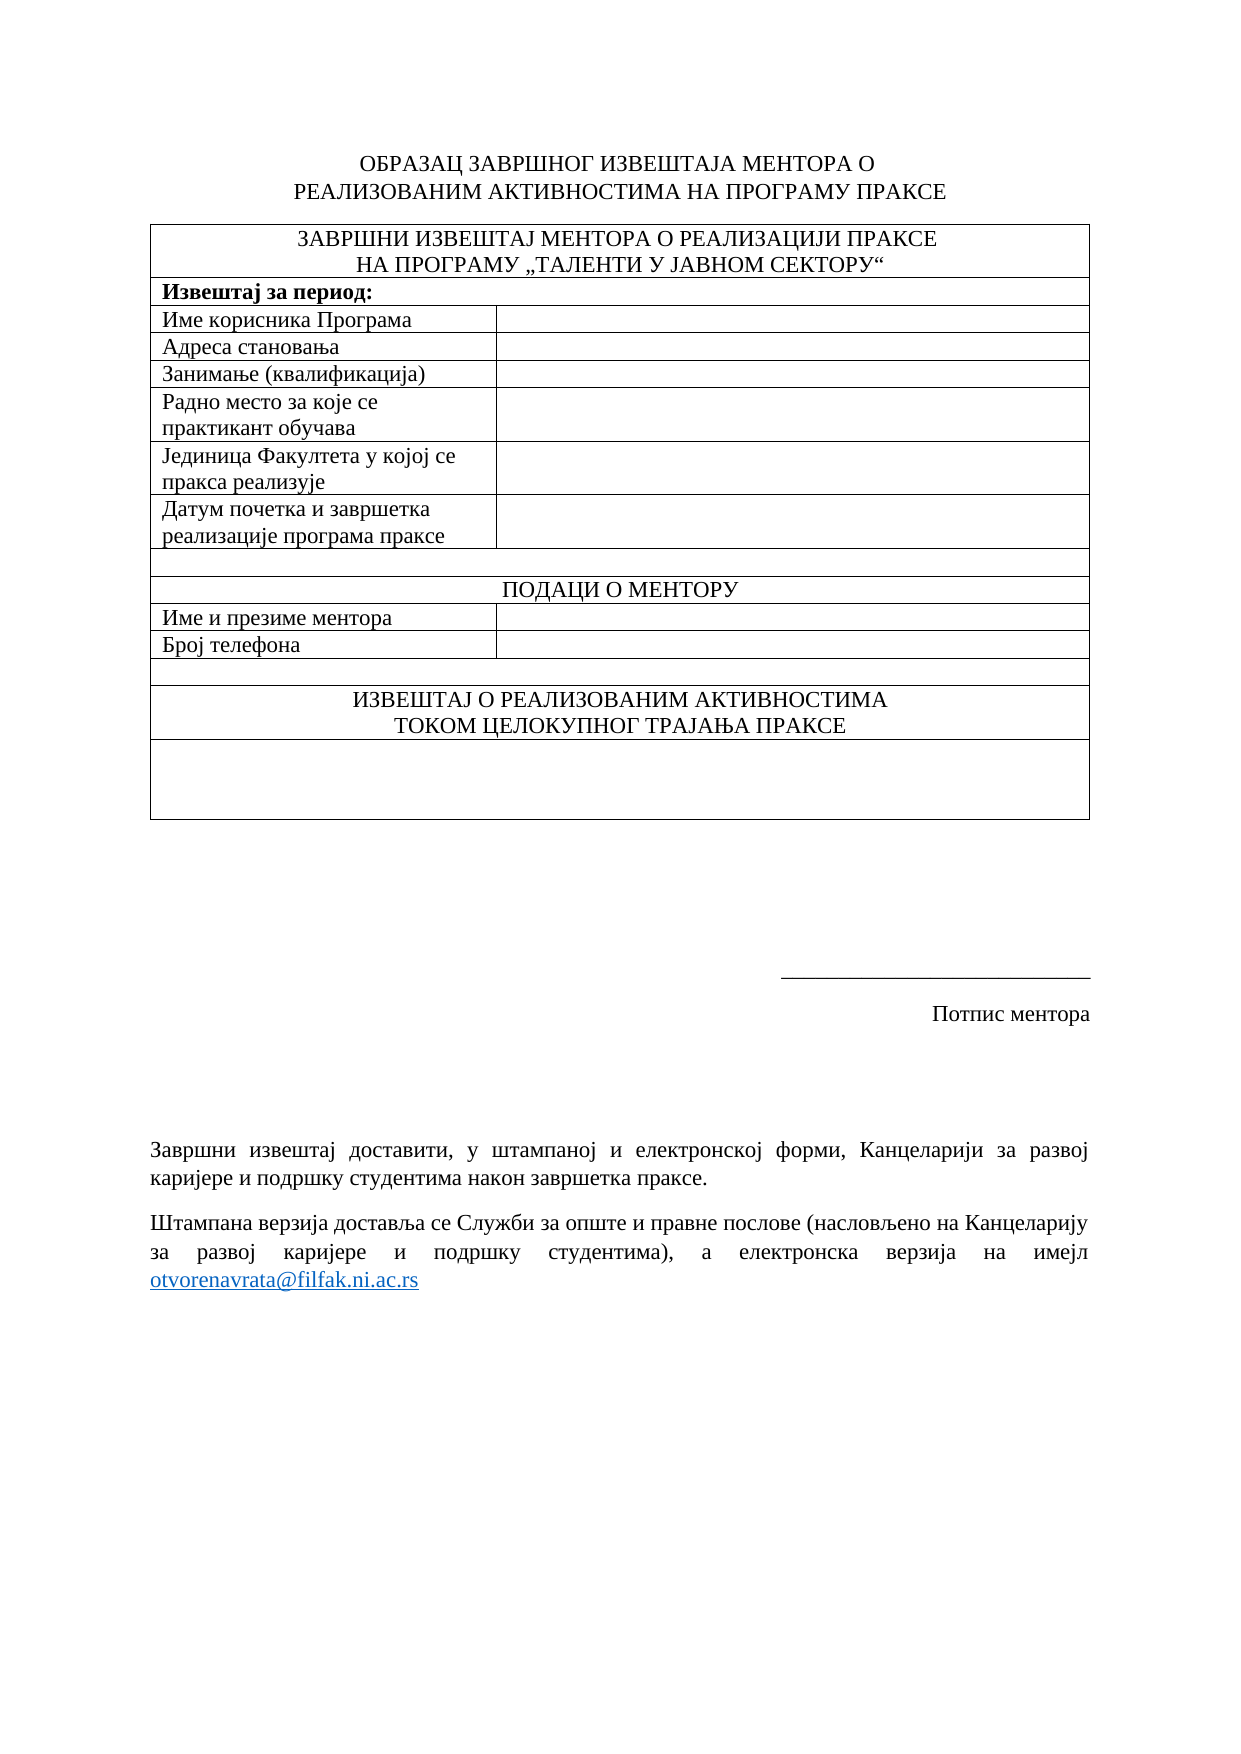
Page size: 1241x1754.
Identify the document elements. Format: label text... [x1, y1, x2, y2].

table_cell [151, 740, 1089, 819]
table_cell [497, 388, 1089, 441]
table_cell Број телефона [151, 631, 496, 658]
table_cell Јединица Факултета у којој се пракса реализује [151, 442, 496, 494]
table_cell [497, 306, 1089, 332]
text Потпис ментора [150, 1000, 1090, 1027]
table_cell Име корисника Програма [151, 306, 496, 332]
text ОБРАЗАЦ ЗАВРШНОГ ИЗВЕШТАЈА МЕНТОРА О РЕАЛИЗОВАНИМ АКТИВНОСТИМА НА ПРОГРАМУ ПРАКСЕ [150, 150, 1090, 205]
table_cell ПОДАЦИ О МЕНТОРУ [151, 577, 1089, 603]
table_cell [497, 361, 1089, 387]
table_cell Занимање (квалификација) [151, 361, 496, 387]
table_cell Извештај за период: [151, 278, 1089, 305]
table_cell ИЗВЕШТАЈ О РЕАЛИЗОВАНИМ АКТИВНОСТИМА ТОКОМ ЦЕЛОКУПНОГ ТРАЈАЊА ПРАКСЕ [151, 686, 1089, 739]
table_cell [497, 631, 1089, 658]
table_cell [151, 549, 1089, 576]
table_cell [497, 333, 1089, 359]
table_cell [497, 604, 1089, 630]
table_cell Име и презиме ментора [151, 604, 496, 630]
table_cell [497, 495, 1089, 548]
table_cell Радно место за које се практикант обучава [151, 388, 496, 441]
text ___________________________ [150, 955, 1090, 982]
table_cell Датум почетка и завршетка реализације програма праксе [151, 495, 496, 548]
text Штампана верзија доставља се Служби за опште и правне послове (насловљено на Канцеларију за развој каријере и подршку студентима), а електронска верзија на имејл otvorenavrata@filfak.ni.ac.rs [150, 1209, 1090, 1292]
table_header ЗАВРШНИ ИЗВЕШТАЈ МЕНТОРА О РЕАЛИЗАЦИЈИ ПРАКСЕ НА ПРОГРАМУ „ТАЛЕНТИ У ЈАВНОМ СЕКТОРУ“ [151, 225, 1089, 277]
table_cell Адреса становања [151, 333, 496, 359]
table_cell [151, 659, 1089, 685]
table_cell [497, 442, 1089, 494]
text Завршни извештај доставити, у штампаној и електронској форми, Канцеларији за развој каријере и подршку студентима након завршетка праксе. [150, 1136, 1090, 1191]
